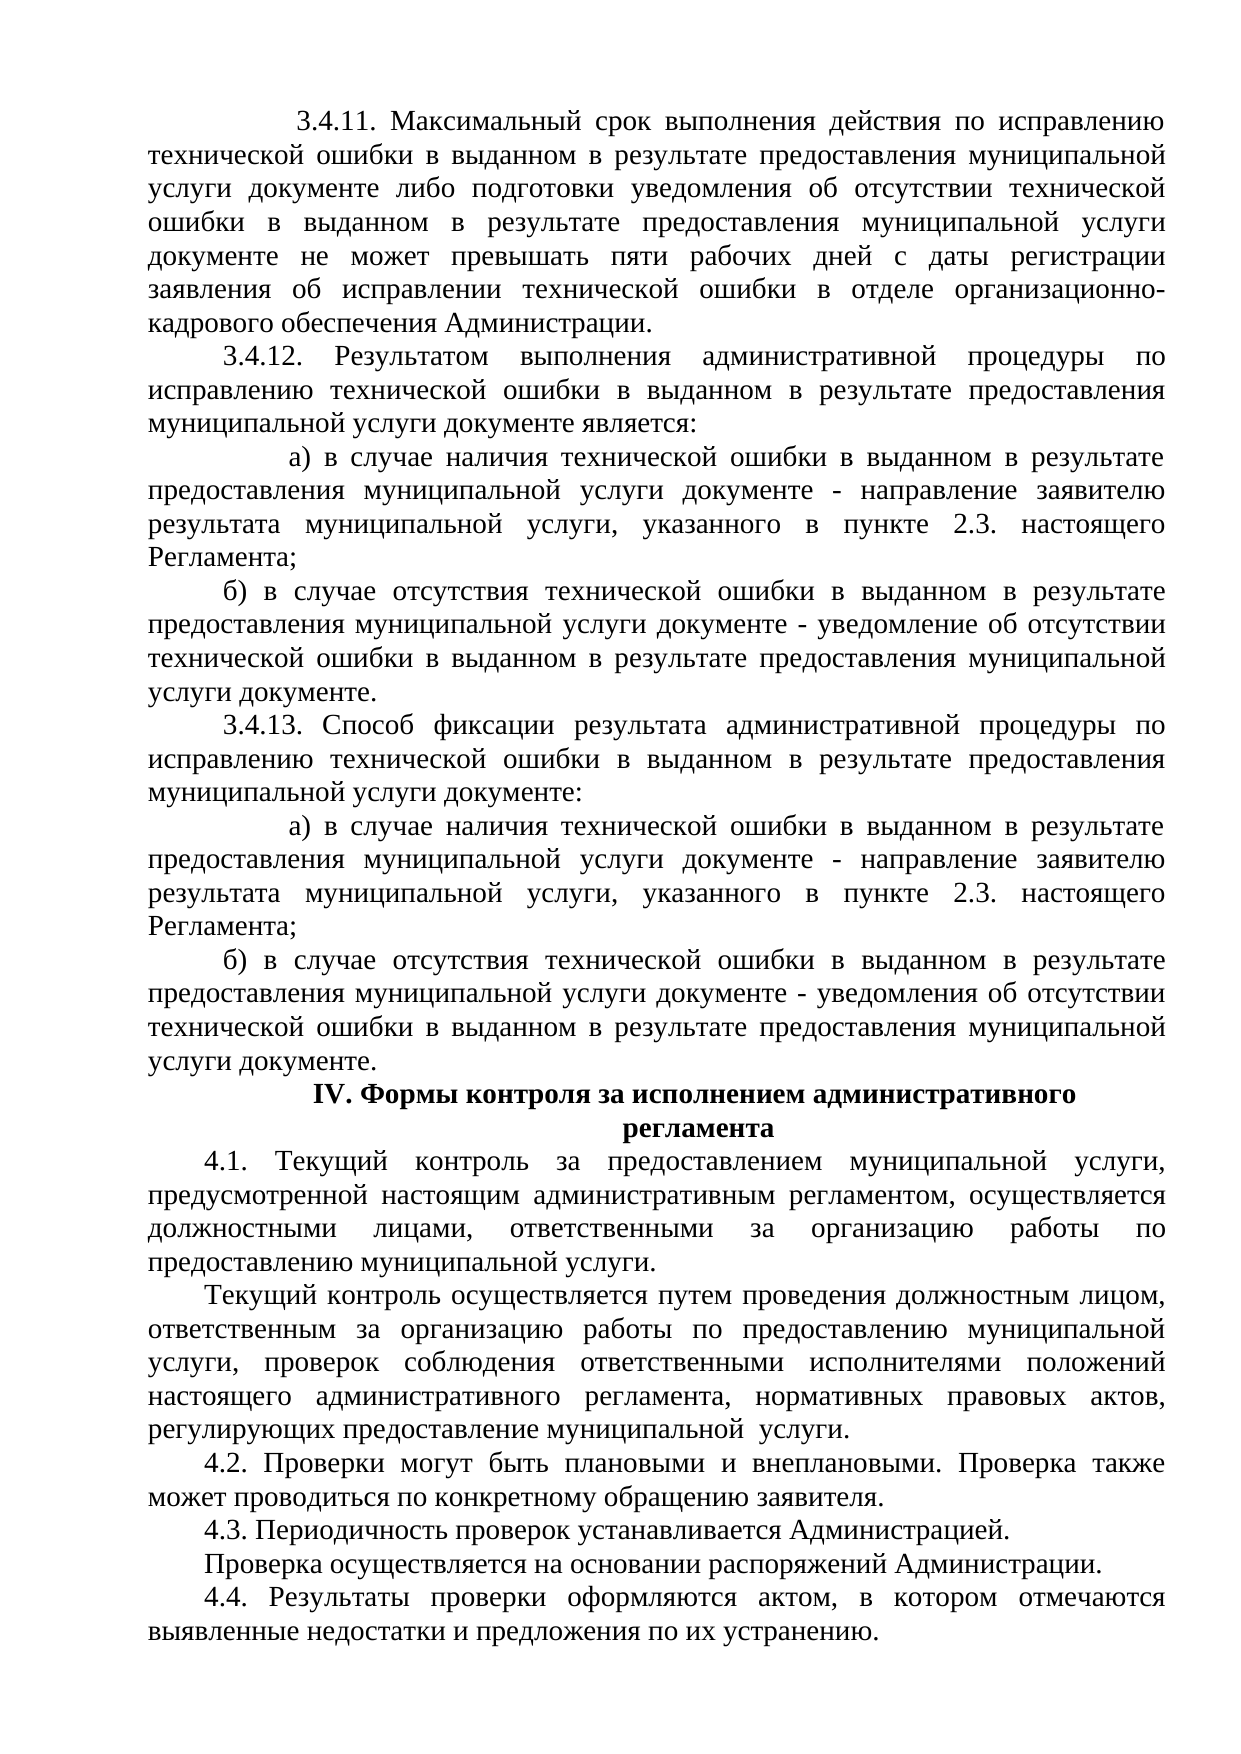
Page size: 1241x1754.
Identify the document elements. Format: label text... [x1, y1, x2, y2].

text 4.1. Текущий контроль за предоставлением муниципальной услуги, предусмотренной настоящим административным регламентом, осуществляется должностными лицами, ответственными за организацию работы по предоставлению муниципальной услуги. [148, 1143, 1167, 1277]
text 4.3. Периодичность проверок устанавливается Администрацией. [148, 1512, 1167, 1546]
text а) в случае наличия технической ошибки в выданном в результате предоставления муниципальной услуги документе - направление заявителю результата муниципальной услуги, указанного в пункте 2.3. настоящего Регламента; [148, 808, 1167, 942]
text регламента [148, 1110, 1167, 1143]
text 4.2. Проверки могут быть плановыми и внеплановыми. Проверка также может проводиться по конкретному обращению заявителя. [148, 1445, 1167, 1512]
text 3.4.13. Способ фиксации результата административной процедуры по исправлению технической ошибки в выданном в результате предоставления муниципальной услуги документе: [148, 707, 1167, 808]
text 3.4.11. Максимальный срок выполнения действия по исправлению технической ошибки в выданном в результате предоставления муниципальной услуги документе либо подготовки уведомления об отсутствии технической ошибки в выданном в результате предоставления муниципальной услуги документе не может превышать пяти рабочих дней с даты регистрации заявления об исправлении технической ошибки в отделе организационно-кадрового обеспечения Администрации. [148, 103, 1167, 338]
text а) в случае наличия технической ошибки в выданном в результате предоставления муниципальной услуги документе - направление заявителю результата муниципальной услуги, указанного в пункте 2.3. настоящего Регламента; [148, 439, 1167, 573]
text Проверка осуществляется на основании распоряжений Администрации. [148, 1546, 1167, 1579]
text 3.4.12. Результатом выполнения административной процедуры по исправлению технической ошибки в выданном в результате предоставления муниципальной услуги документе является: [148, 338, 1167, 439]
text 4.4. Результаты проверки оформляются актом, в котором отмечаются выявленные недостатки и предложения по их устранению. [148, 1579, 1167, 1646]
text IV. Формы контроля за исполнением административного [148, 1076, 1167, 1110]
text б) в случае отсутствия технической ошибки в выданном в результате предоставления муниципальной услуги документе - уведомление об отсутствии технической ошибки в выданном в результате предоставления муниципальной услуги документе. [148, 573, 1167, 707]
text б) в случае отсутствия технической ошибки в выданном в результате предоставления муниципальной услуги документе - уведомления об отсутствии технической ошибки в выданном в результате предоставления муниципальной услуги документе. [148, 942, 1167, 1076]
text Текущий контроль осуществляется путем проведения должностным лицом, ответственным за организацию работы по предоставлению муниципальной услуги, проверок соблюдения ответственными исполнителями положений настоящего административного регламента, нормативных правовых актов, регулирующих предоставление муниципальной услуги. [148, 1277, 1167, 1445]
